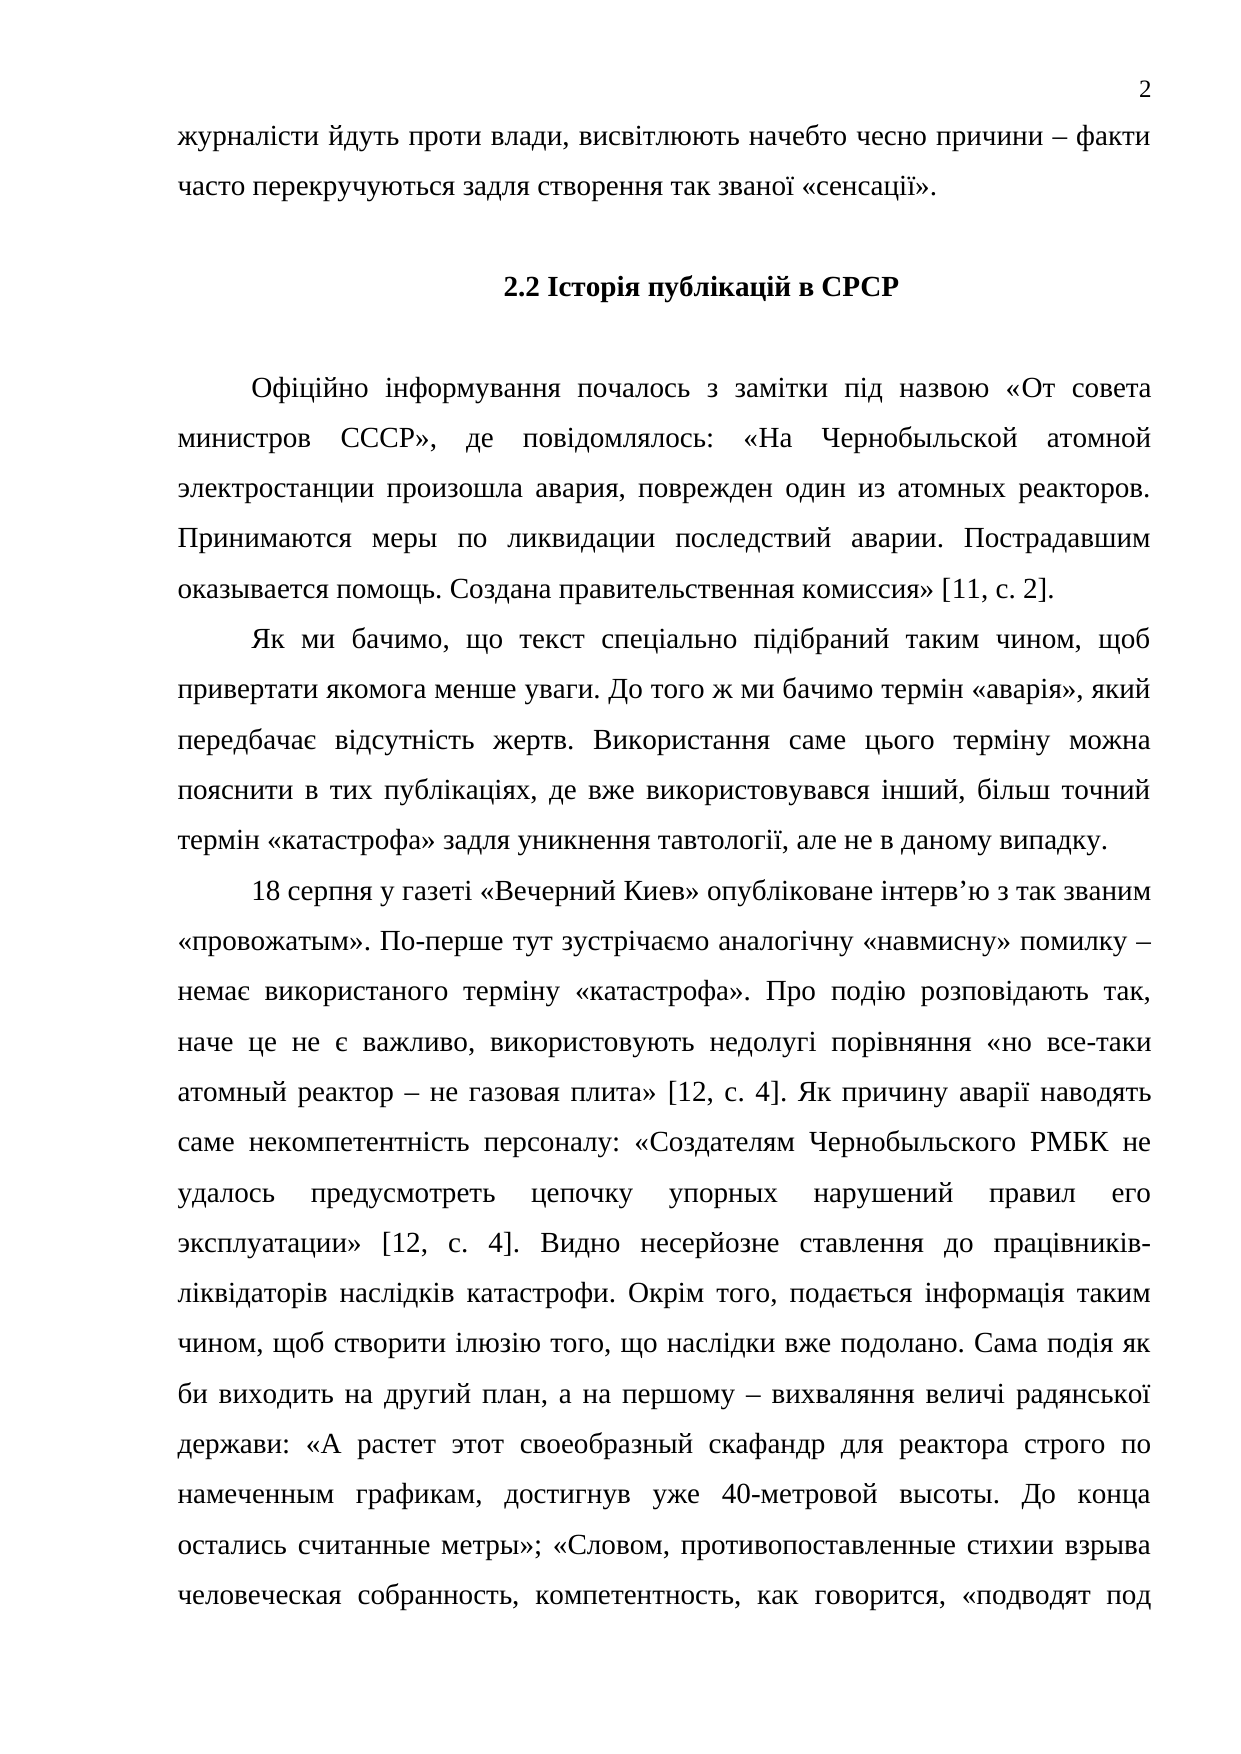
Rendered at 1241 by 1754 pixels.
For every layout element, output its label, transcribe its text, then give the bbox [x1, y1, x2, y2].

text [177, 873, 1152, 1611]
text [177, 118, 1152, 202]
text Офіційно інформування почалось з замітки під назвою «От совета министров СССР», де повідомлялось: «На Чернобыльской атомной электростанции произошла авария, поврежден один из атомных реакторов. Принимаются меры по ликвидации последствий аварии. Пострадавшим оказывается помощь. Создана правительственная комиссия» [11, с. 2]. [177, 370, 1152, 604]
text 2.2 Історія публікацій в СРСР [177, 269, 1152, 303]
text Як ми бачимо, що текст спеціально підібраний таким чином, щоб привертати якомога менше уваги. До того ж ми бачимо термін «аварія», який передбачає відсутність жертв. Використання саме цього терміну можна пояснити в тих публікаціях, де вже використовувався інший, більш точний термін «катастрофа» задля уникнення тавтології, але не в даному випадку. [177, 621, 1152, 856]
